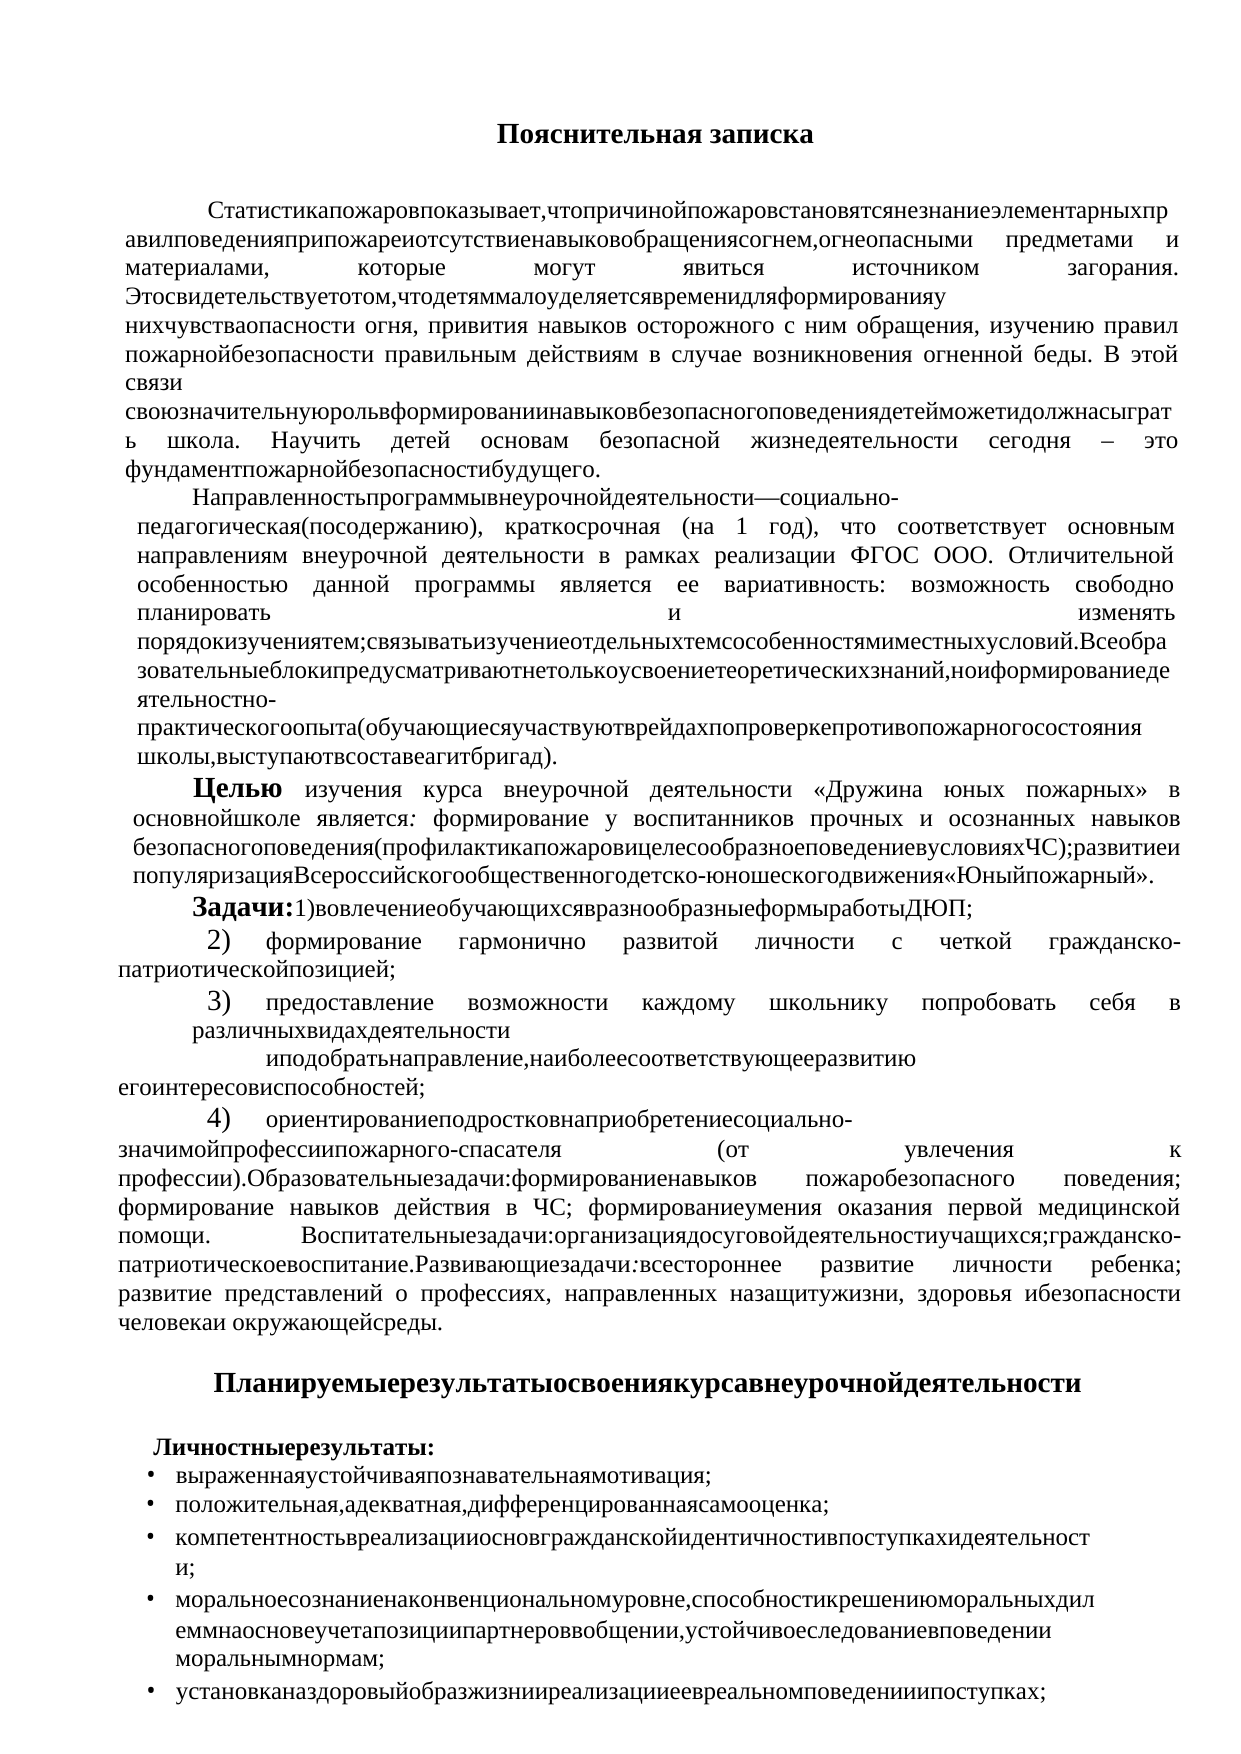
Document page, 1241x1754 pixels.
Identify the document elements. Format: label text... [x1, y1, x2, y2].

list положительная,адекватная,дифференцированнаясамооценка; [146, 1489, 1201, 1518]
list предоставление возможности каждому школьнику попробовать себя в различныхвидахдеятельности иподобратьнаправление,наиболеесоответствующееразвитию [192, 984, 1181, 1072]
text Целью изучения курса внеурочной деятельности «Дружина юных пожарных» в основнойшколе является: формирование у воспитанников прочных и осознанных навыков безопасногоповедения(профилактикапожаровицелесообразноеповедениевусловияхЧС);развитиеипопуляризацияВсероссийскогообщественногодетско-юношескогодвижения«Юныйпожарный». [133, 771, 1181, 888]
text Статистикапожаровпоказывает,чтопричинойпожаровстановятсянезнаниеэлементарныхправилповеденияприпожареиотсутствиенавыковобращениясогнем,огнеопасными предметами и материалами, которые могут явиться источником загорания. Этосвидетельствуетотом,чтодетяммалоуделяетсявременидляформированияу нихчувстваопасности огня, привития навыков осторожного с ним обращения, изучению правил пожарнойбезопасности правильным действиям в случае возникновения огненной беды. В этой связи своюзначительнуюрольвформированиинавыковбезопасногоповедениядетейможетидолжнасыграть школа. Научить детей основам безопасной жизнедеятельности сегодня ‒ это фундаментпожарнойбезопасностибудущего. [125, 195, 1179, 482]
list формирование гармонично развитой личности с четкой гражданско-патриотическойпозицией; [118, 924, 1182, 983]
list установканаздоровыйобразжизнииреализацииеевреальномповеденииипоступках; [146, 1672, 1104, 1706]
subtitle Личностныерезультаты: [153, 1432, 1201, 1461]
text Пояснительная записка [377, 116, 933, 149]
subtitle Планируемыерезультатыосвоениякурсавнеурочнойдеятельности [213, 1365, 1201, 1399]
list компетентностьвреализацииосновгражданскойидентичностивпоступкахидеятельности; [146, 1519, 1103, 1580]
text егоинтересовиспособностей; [118, 1072, 1201, 1100]
list выраженнаяустойчиваяпознавательнаямотивация; [146, 1461, 1201, 1489]
text Задачи:1)вовлечениеобучающихсявразнообразныеформыработыДЮП; [192, 890, 1201, 923]
list ориентированиеподростковнаприобретениесоциально-значимойпрофессиипожарного-спасателя (от увлечения к профессии).Образовательныезадачи:формированиенавыков пожаробезопасного поведения; формирование навыков действия в ЧС; формированиеумения оказания первой медицинской помощи. Воспитательныезадачи:организациядосуговойдеятельностиучащихся;гражданско-патриотическоевоспитание.Развивающиезадачи:всестороннее развитие личности ребенка; развитие представлений о профессиях, направленных назащитужизни, здоровья ибезопасности человекаи окружающейсреды. [118, 1101, 1182, 1335]
list моральноесознаниенаконвенциональномуровне,способностикрешениюморальныхдилеммнаосновеучетапозициипартнероввобщении,устойчивоеследованиевповедении моральнымнормам; [146, 1581, 1104, 1672]
text Направленностьпрограммывнеурочнойдеятельности—социально-педагогическая(посодержанию), краткосрочная (на 1 год), что соответствует основным направлениям внеурочной деятельности в рамках реализации ФГОС ООО. Отличительной особенностью данной программы является ее вариативность: возможность свободно планировать и изменять порядокизучениятем;связыватьизучениеотдельныхтемсособенностямиместныхусловий.Всеобразовательныеблокипредусматриваютнетолькоусвоениетеоретическихзнаний,ноиформированиедеятельностно-практическогоопыта(обучающиесяучаствуютврейдахпопроверкепротивопожарногосостояния школы,выступаютвсоставеагитбригад). [137, 482, 1175, 770]
